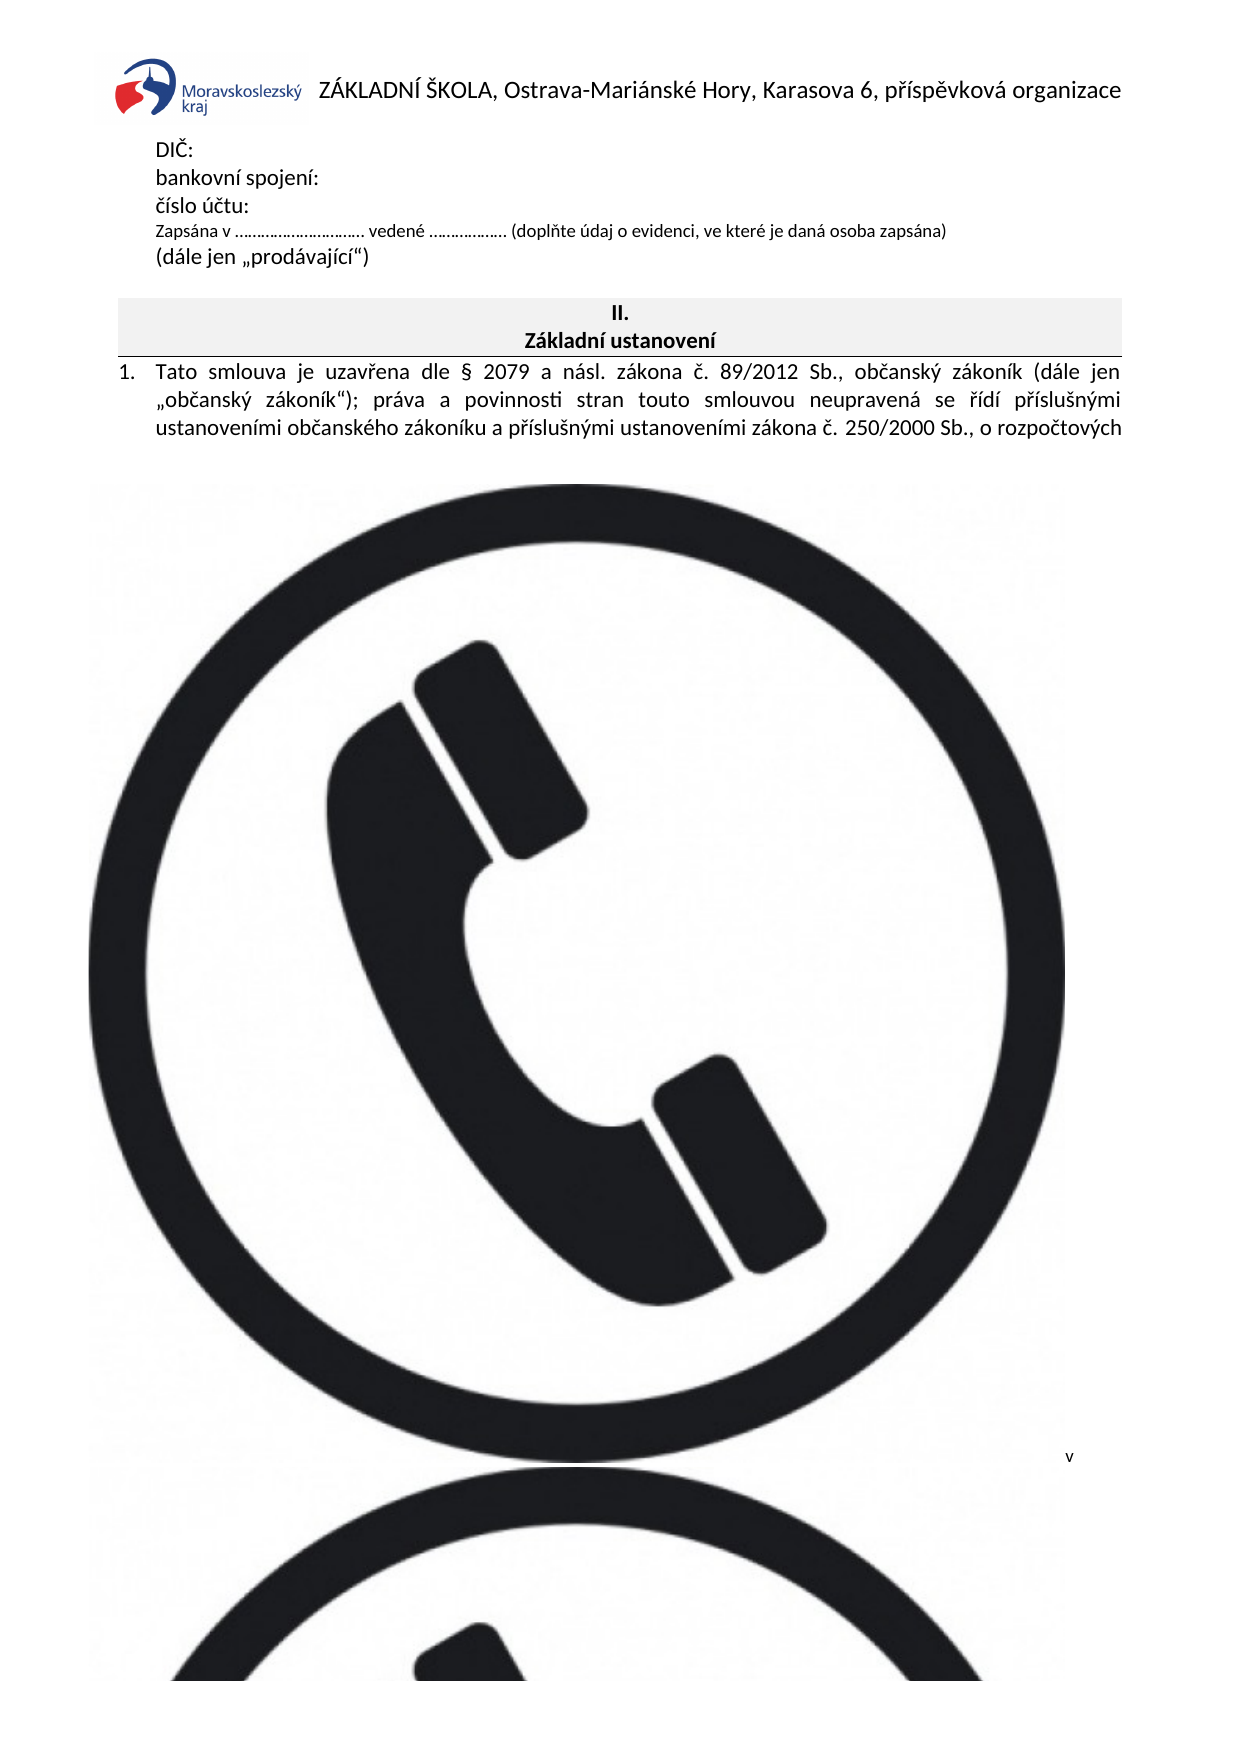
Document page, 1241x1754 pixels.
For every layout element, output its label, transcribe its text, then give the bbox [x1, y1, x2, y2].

list Zapsána v ………………………… vedené ……………… (doplňte údaj o evidenci, ve které je daná osoba zapsána) [155, 219, 1122, 242]
list Tato smlouva je uzavřena dle § násl. zákona č. 89/2012 Sb., občanský zákoník (dále jen „občanský zákoník“); práva a povinnosti stran touto smlouvou neupravená se řídí příslušnými ustanoveními občanského zákoníku a příslušnými ustanoveními zákona č. 250/2000 Sb., o rozpočtových pravidlech územních rozpočtů, ve znění pozdějších předpisů. Na základě tohoto zákona nabývá kupující majetek pro svého zřizovatele, kterým je Moravskoslezský kraj, IČO 70890692, se sídlem 28. října 117, 702 18 Ostrava. [118, 357, 1122, 441]
text II. Základní ustanovení [118, 298, 1122, 356]
list číslo účtu: [155, 191, 1122, 219]
list bankovní spojení: [155, 163, 1122, 191]
picture [88, 1467, 1065, 1681]
picture [88, 484, 1065, 1463]
list (dále jen „prodávající“) [155, 242, 1122, 270]
list DIČ: [155, 135, 1122, 163]
